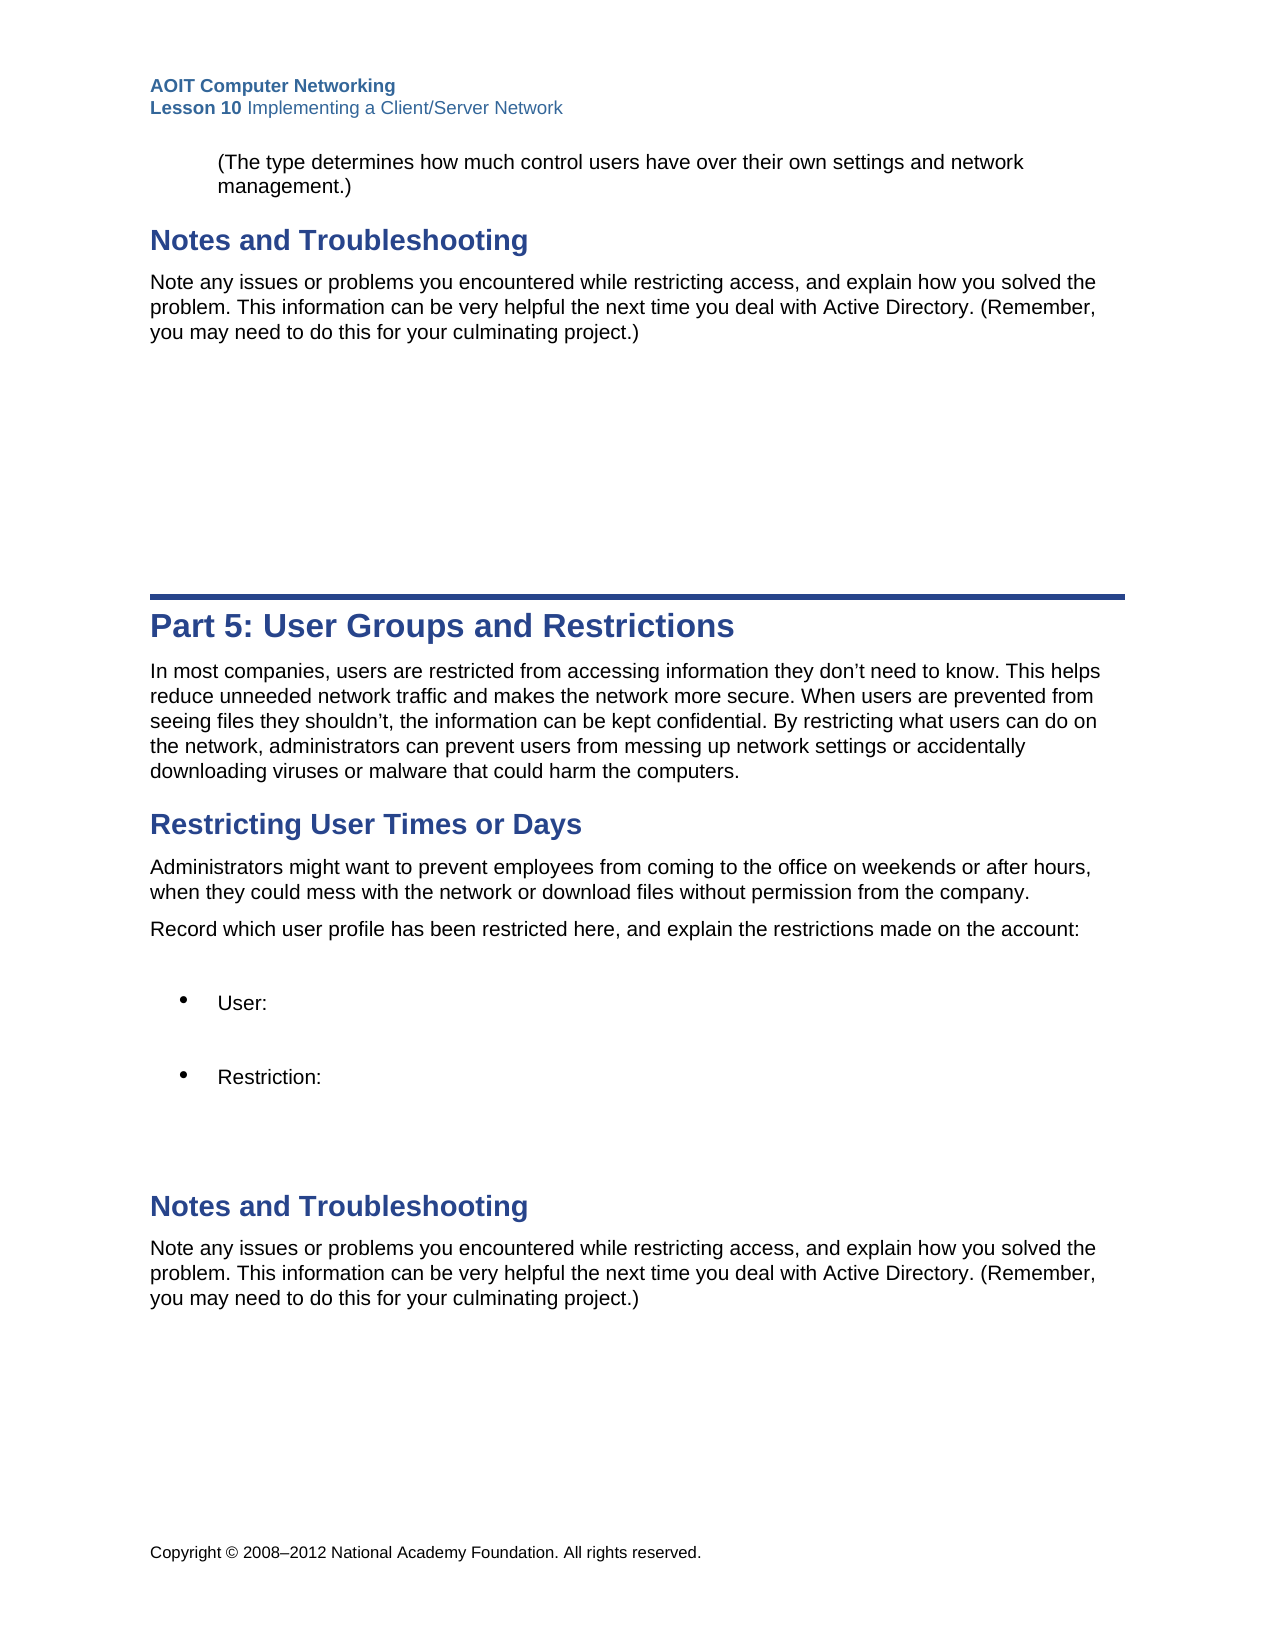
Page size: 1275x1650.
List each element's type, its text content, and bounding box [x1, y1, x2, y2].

text Restricting User Times or Days [150, 807, 1125, 841]
text Part 5: User Groups and Restrictions [150, 600, 1125, 645]
text In most companies, users are restricted from accessing information they don’t need to know. This helps reduce unneeded network traffic and makes the network more secure. When users are prevented from seeing files they shouldn’t, the information can be kept confidential. By restricting what users can do on the network, administrators can prevent users from messing up network settings or accidentally downloading viruses or malware that could harm the computers. [150, 657, 1125, 782]
text Record which user profile has been restricted here, and explain the restrictions made on the account: [150, 916, 1125, 941]
text Note any issues or problems you encountered while restricting access, and explain how you solved the problem. This information can be very helpful the next time you deal with Active Directory. (Remember, you may need to do this for your culminating project.) [150, 269, 1125, 469]
text Notes and Troubleshooting [150, 223, 1125, 256]
text (The type determines how much control users have over their own settings and network management.) [217, 150, 1125, 198]
text Restriction: [180, 1065, 1125, 1089]
text Notes and Troubleshooting [150, 1189, 1125, 1223]
text User: [180, 991, 1125, 1015]
text Administrators might want to prevent employees from coming to the office on weekends or after hours, when they could mess with the network or download files without permission from the company. [150, 853, 1125, 903]
text Note any issues or problems you encountered while restricting access, and explain how you solved the problem. This information can be very helpful the next time you deal with Active Directory. (Remember, you may need to do this for your culminating project.) [150, 1235, 1125, 1310]
